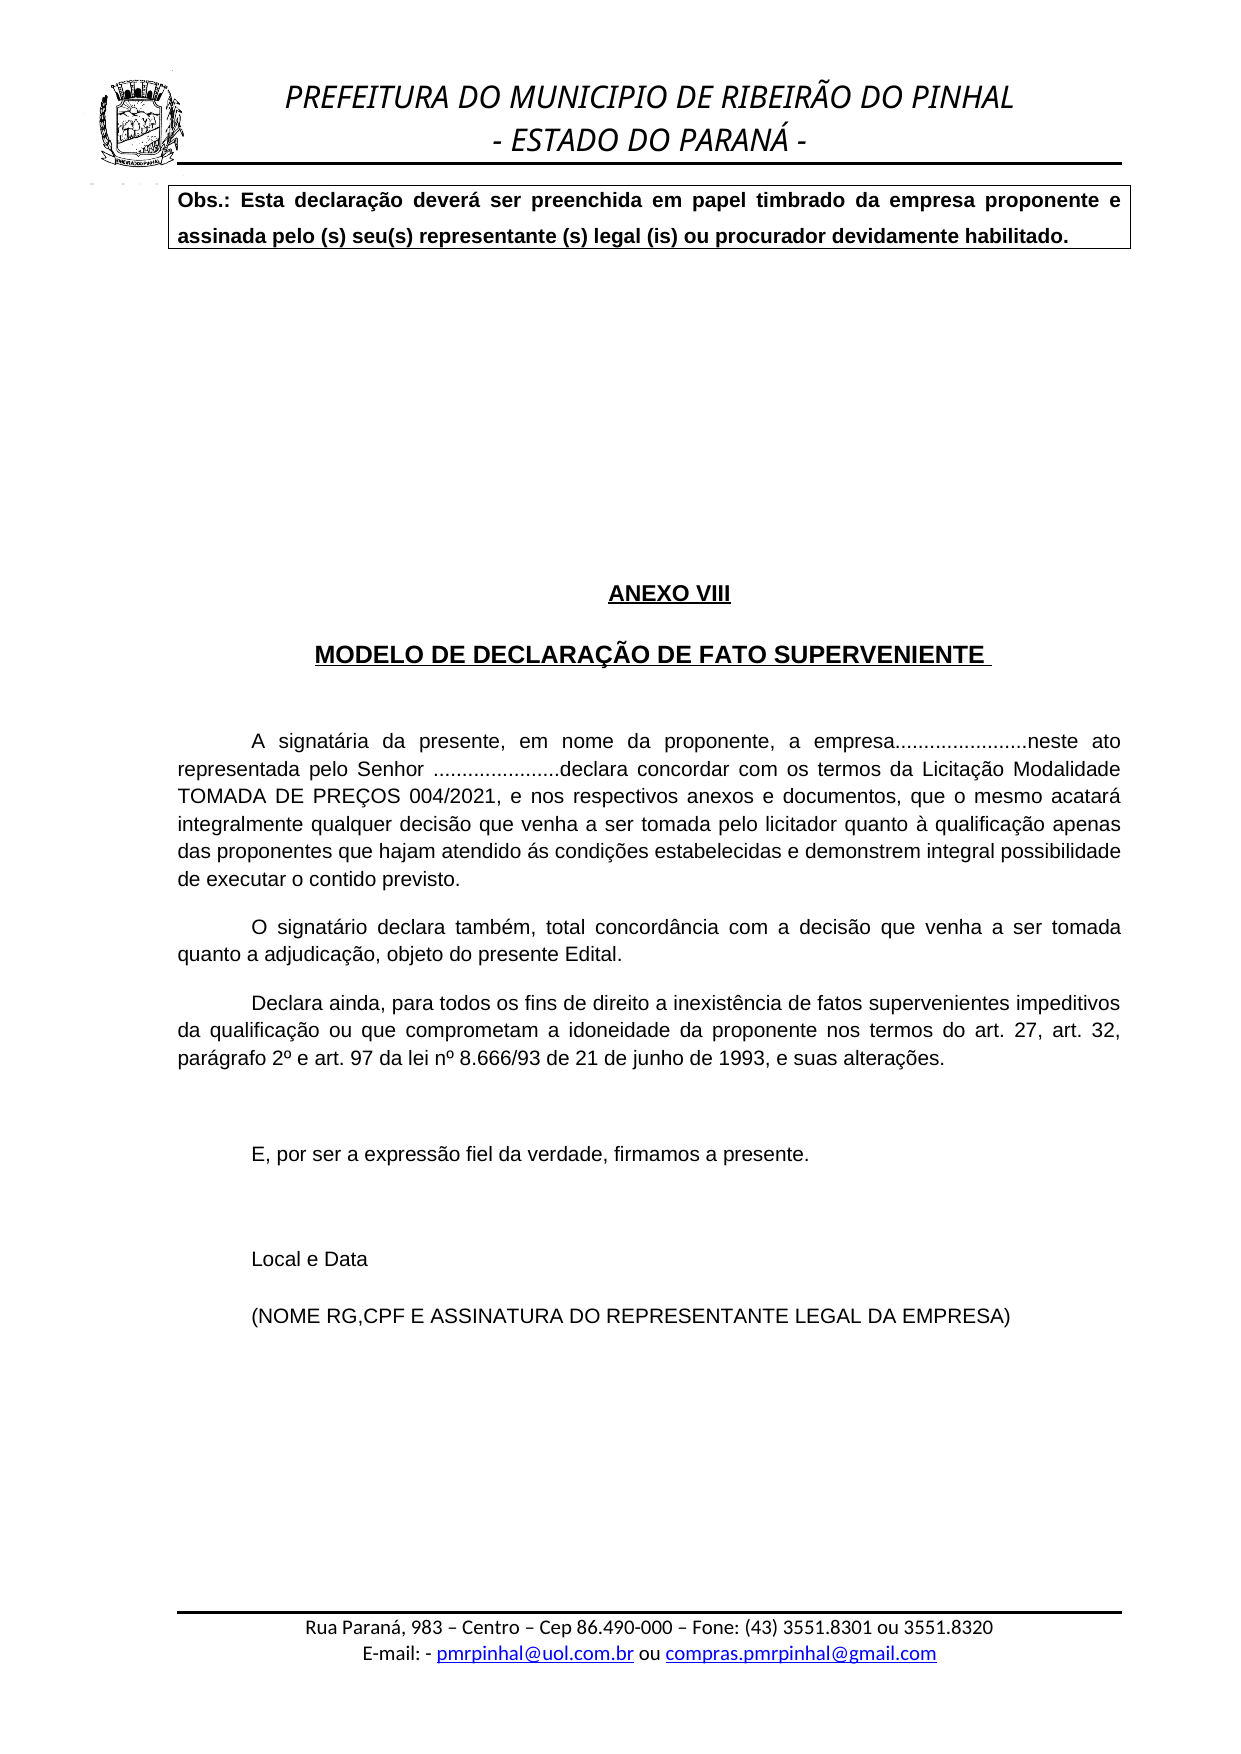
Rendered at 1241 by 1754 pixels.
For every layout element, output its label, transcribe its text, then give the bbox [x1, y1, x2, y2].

text ANEXO VIII [177, 579, 1161, 606]
text O signatário declara também, total concordância com a decisão que venha a ser tomada quanto a adjudicação, objeto do presente Edital. [177, 915, 1122, 966]
picture [83, 65, 202, 185]
text Obs.: Esta declaração deverá ser preenchida em papel timbrado da empresa proponente e assinada pelo (s) seu(s) representante (s) legal (is) ou procurador devidamente habilitado. [169, 186, 1130, 248]
text Local e Data [177, 1247, 1122, 1271]
text Declara ainda, para todos os fins de direito a inexistência de fatos supervenientes impeditivos da qualificação ou que comprometam a idoneidade da proponente nos termos do art. 27, art. 32, parágrafo 2º e art. 97 da lei nº 8.666/93 de 21 de junho de 1993, e suas alterações. [177, 991, 1122, 1069]
text E, por ser a expressão fiel da verdade, firmamos a presente. [177, 1142, 1122, 1166]
text (NOME RG,CPF E ASSINATURA DO REPRESENTANTE LEGAL DA EMPRESA) [177, 1304, 1122, 1328]
subtitle MODELO DE DECLARAÇÃO DE FATO SUPERVENIENTE [177, 640, 1122, 668]
text A signatária da presente, em nome da proponente, a empresa.......................neste ato representada pelo Senhor ......................declara concordar com os termos da Licitação Modalidade TOMADA DE PREÇOS 004/2021, e nos respectivos anexos e documentos, que o mesmo acatará integralmente qualquer decisão que venha a ser tomada pelo licitador quanto à qualificação apenas das proponentes que hajam atendido ás condições estabelecidas e demonstrem integral possibilidade de executar o contido previsto. [177, 729, 1122, 890]
